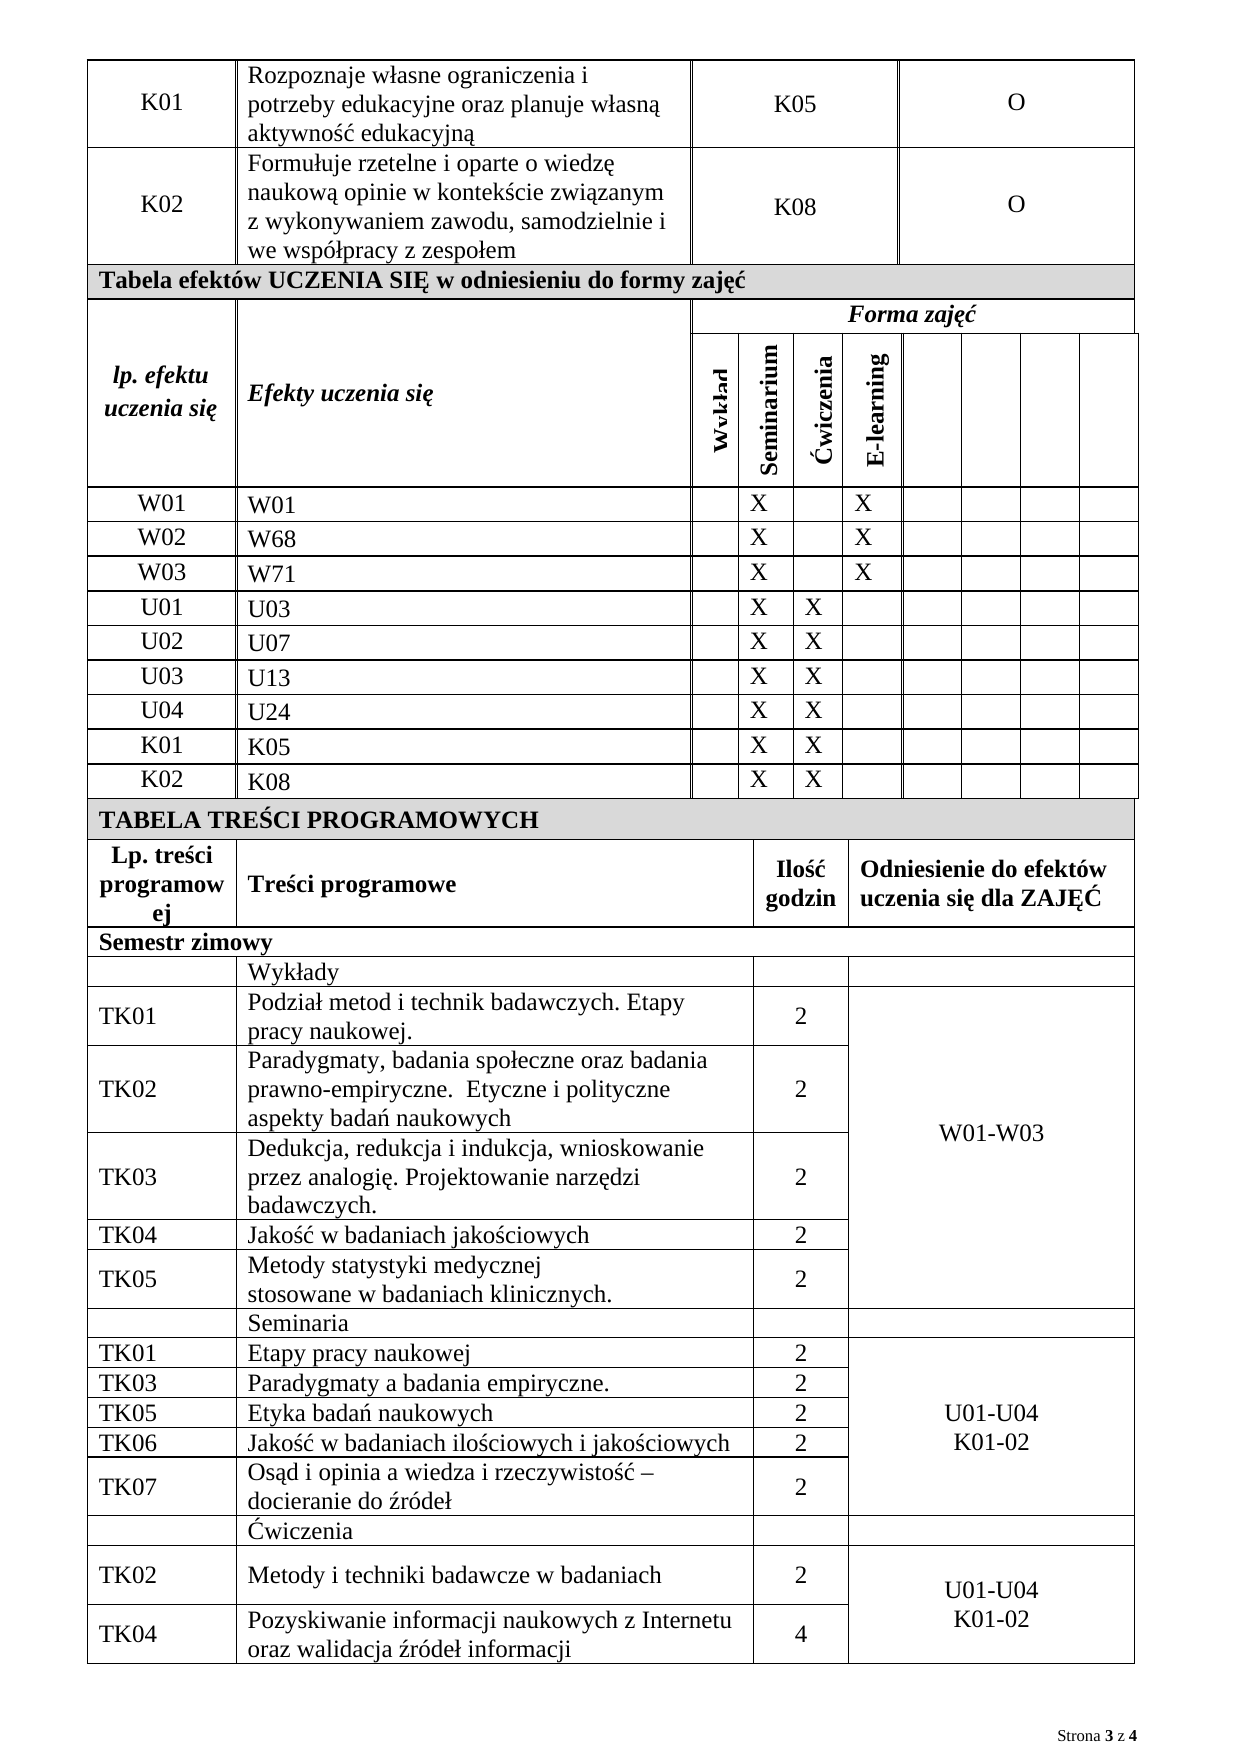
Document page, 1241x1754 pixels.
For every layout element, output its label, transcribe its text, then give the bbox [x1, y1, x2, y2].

table_cell Tabela efektów UCZENIA SIĘ w odniesieniu do formy zajęć [88, 265, 1134, 298]
table_cell Podział metod i technik badawczych. Etapy pracy naukowej. [237, 987, 753, 1044]
table_cell TK07 [88, 1458, 236, 1515]
table_cell Semestr zimowy [88, 928, 1134, 956]
table_cell X [739, 557, 793, 590]
table_cell U01-U04 K01-02 [849, 1338, 1134, 1515]
table_cell Etapy pracy naukowej [237, 1338, 753, 1367]
table_cell Metody statystyki medycznej stosowane w badaniach klinicznych. [237, 1250, 753, 1307]
table_cell Ilość godzin [754, 840, 848, 926]
table_cell [843, 730, 901, 763]
table_cell [1021, 557, 1079, 590]
table_cell X [794, 695, 842, 728]
table_cell Etyka badań naukowych [237, 1398, 753, 1427]
table_cell lp. efektu uczenia się [88, 300, 235, 486]
table_cell TK01 [88, 1338, 236, 1367]
table_cell [693, 695, 738, 728]
table_cell X [739, 522, 793, 555]
table_cell [962, 661, 1020, 694]
table_cell K02 [88, 765, 235, 797]
table_cell [693, 765, 738, 797]
table_cell [904, 488, 961, 521]
table_cell [962, 522, 1020, 555]
table_cell Jakość w badaniach jakościowych [237, 1220, 753, 1249]
table_cell 2 [754, 1220, 848, 1249]
table_cell TK06 [88, 1428, 236, 1456]
table_cell [1080, 488, 1138, 521]
table_cell [1080, 661, 1138, 694]
table_cell K01 [88, 61, 235, 147]
table_cell Ćwiczenia [794, 334, 842, 486]
table_cell K08 [693, 148, 897, 263]
table_cell [693, 626, 738, 659]
table_cell Formułuje rzetelne i oparte o wiedzę naukową opinie w kontekście związanym z wykonywaniem zawodu, samodzielnie i we współpracy z zespołem [238, 148, 690, 263]
table_cell [849, 957, 1134, 986]
table_cell Lp. treści programowej [88, 840, 236, 926]
table_cell 2 [754, 1428, 848, 1456]
table_cell 2 [754, 1338, 848, 1367]
table_cell [1021, 334, 1079, 486]
table_cell X [794, 626, 842, 659]
table_cell [904, 730, 961, 763]
table_cell Jakość w badaniach ilościowych i jakościowych [237, 1428, 753, 1456]
table_cell [904, 626, 961, 659]
table_cell U03 [88, 661, 235, 694]
table_cell Seminarium [739, 334, 793, 486]
table_cell [1021, 730, 1079, 763]
table_cell [962, 730, 1020, 763]
table_cell TK04 [88, 1220, 236, 1249]
table_cell W68 [238, 522, 690, 555]
table_cell [754, 957, 848, 986]
table_cell [754, 1516, 848, 1545]
table_cell [693, 557, 738, 590]
table_cell Rozpoznaje własne ograniczenia i potrzeby edukacyjne oraz planuje własną aktywność edukacyjną [238, 61, 690, 147]
table_cell Seminaria [237, 1309, 753, 1337]
table_cell Forma zajęć [693, 300, 1134, 333]
table_cell Treści programowe [237, 840, 753, 926]
table_cell Metody i techniki badawcze w badaniach [237, 1546, 753, 1604]
table_cell [904, 695, 961, 728]
table_cell X [843, 557, 901, 590]
table_cell TK02 [88, 1046, 236, 1132]
table_cell [1080, 592, 1138, 624]
table_cell [962, 334, 1020, 486]
table_cell W01 [238, 488, 690, 521]
table_cell U04 [88, 695, 235, 728]
table_cell [754, 1309, 848, 1337]
table_cell O [900, 61, 1134, 147]
table_cell [1080, 765, 1138, 797]
table_cell TK01 [88, 987, 236, 1044]
table_cell [1021, 695, 1079, 728]
table_cell W01 [88, 488, 235, 521]
table_cell 2 [754, 1546, 848, 1604]
table_cell [904, 661, 961, 694]
table_cell K05 [693, 61, 897, 147]
table_cell [1021, 661, 1079, 694]
table_cell [962, 626, 1020, 659]
table_cell W71 [238, 557, 690, 590]
table_cell [962, 765, 1020, 797]
table_cell X [794, 765, 842, 797]
table_cell K01 [88, 730, 235, 763]
table_cell [904, 522, 961, 555]
table_cell [1021, 488, 1079, 521]
table_cell 2 [754, 1046, 848, 1132]
table_cell W03 [88, 557, 235, 590]
table_cell X [843, 522, 901, 555]
table_cell 2 [754, 1458, 848, 1515]
table_cell 4 [754, 1605, 848, 1663]
table_cell Efekty uczenia się [238, 300, 690, 486]
table_cell K02 [88, 148, 235, 263]
table_cell [1080, 695, 1138, 728]
table_cell W02 [88, 522, 235, 555]
table_cell E-learning [843, 334, 901, 486]
table_cell X [794, 661, 842, 694]
table_cell [693, 730, 738, 763]
table_cell [904, 765, 961, 797]
table_cell Ćwiczenia [237, 1516, 753, 1545]
table_cell Wykłady [237, 957, 753, 986]
table_cell X [739, 765, 793, 797]
table_cell [1080, 334, 1138, 486]
table_cell 2 [754, 1133, 848, 1219]
table_cell [843, 661, 901, 694]
table_cell 2 [754, 1250, 848, 1307]
table_cell U24 [238, 695, 690, 728]
table_cell [1021, 765, 1079, 797]
table_cell U01-U04 K01-02 [849, 1546, 1134, 1663]
table_cell Pozyskiwanie informacji naukowych z Internetu oraz walidacja źródeł informacji [237, 1605, 753, 1663]
table_cell [1021, 626, 1079, 659]
table_cell Odniesienie do efektów uczenia się dla ZAJĘĆ [849, 840, 1134, 926]
table_cell [1021, 522, 1079, 555]
table_cell TK03 [88, 1133, 236, 1219]
table_cell [88, 1309, 236, 1337]
table_cell X [739, 488, 793, 521]
table_cell [794, 522, 842, 555]
table_cell [904, 592, 961, 624]
table_cell [794, 488, 842, 521]
table_cell X [794, 592, 842, 624]
table_cell X [739, 626, 793, 659]
table_cell [904, 334, 961, 486]
table_cell Paradygmaty a badania empiryczne. [237, 1368, 753, 1397]
table_cell [693, 522, 738, 555]
table_cell [843, 765, 901, 797]
table_cell [962, 488, 1020, 521]
table_cell [904, 557, 961, 590]
table_cell 2 [754, 1398, 848, 1427]
table_cell 2 [754, 1368, 848, 1397]
table_cell X [739, 661, 793, 694]
table_cell [794, 557, 842, 590]
table_cell U01 [88, 592, 235, 624]
table_cell [693, 488, 738, 521]
table_cell W01-W03 [849, 987, 1134, 1307]
table_cell [843, 695, 901, 728]
table_cell X [843, 488, 901, 521]
table_cell X [739, 695, 793, 728]
table_cell U13 [238, 661, 690, 694]
table_cell X [794, 730, 842, 763]
table_cell X [739, 730, 793, 763]
table_cell [843, 592, 901, 624]
table_cell [88, 957, 236, 986]
table_cell U07 [238, 626, 690, 659]
table_cell [693, 592, 738, 624]
table_cell O [900, 148, 1134, 263]
table_cell X [739, 592, 793, 624]
table_cell U03 [238, 592, 690, 624]
table_cell [843, 626, 901, 659]
table_cell TK05 [88, 1398, 236, 1427]
table_cell TABELA TREŚCI PROGRAMOWYCH [88, 799, 1134, 839]
table_cell [1080, 730, 1138, 763]
table_cell TK03 [88, 1368, 236, 1397]
table_cell [1021, 592, 1079, 624]
table_cell 2 [754, 987, 848, 1044]
table_cell [849, 1309, 1134, 1337]
table_cell Wykład [693, 334, 738, 486]
table_cell [962, 592, 1020, 624]
table_cell [962, 557, 1020, 590]
table_cell [1080, 557, 1138, 590]
table_cell K08 [238, 765, 690, 797]
table_cell TK05 [88, 1250, 236, 1307]
table_cell [1080, 522, 1138, 555]
table_cell TK02 [88, 1546, 236, 1604]
table_cell [962, 695, 1020, 728]
table_cell K05 [238, 730, 690, 763]
table_cell [693, 661, 738, 694]
table_cell U02 [88, 626, 235, 659]
table_cell [1080, 626, 1138, 659]
table_cell [88, 1516, 236, 1545]
table_cell Dedukcja, redukcja i indukcja, wnioskowanie przez analogię. Projektowanie narzędzi badawczych. [237, 1133, 753, 1219]
table_cell [849, 1516, 1134, 1545]
table_cell Osąd i opinia a wiedza i rzeczywistość – docieranie do źródeł [237, 1458, 753, 1515]
table_cell Paradygmaty, badania społeczne oraz badania prawno-empiryczne. Etyczne i polityczne aspekty badań naukowych [237, 1046, 753, 1132]
table_cell TK04 [88, 1605, 236, 1663]
